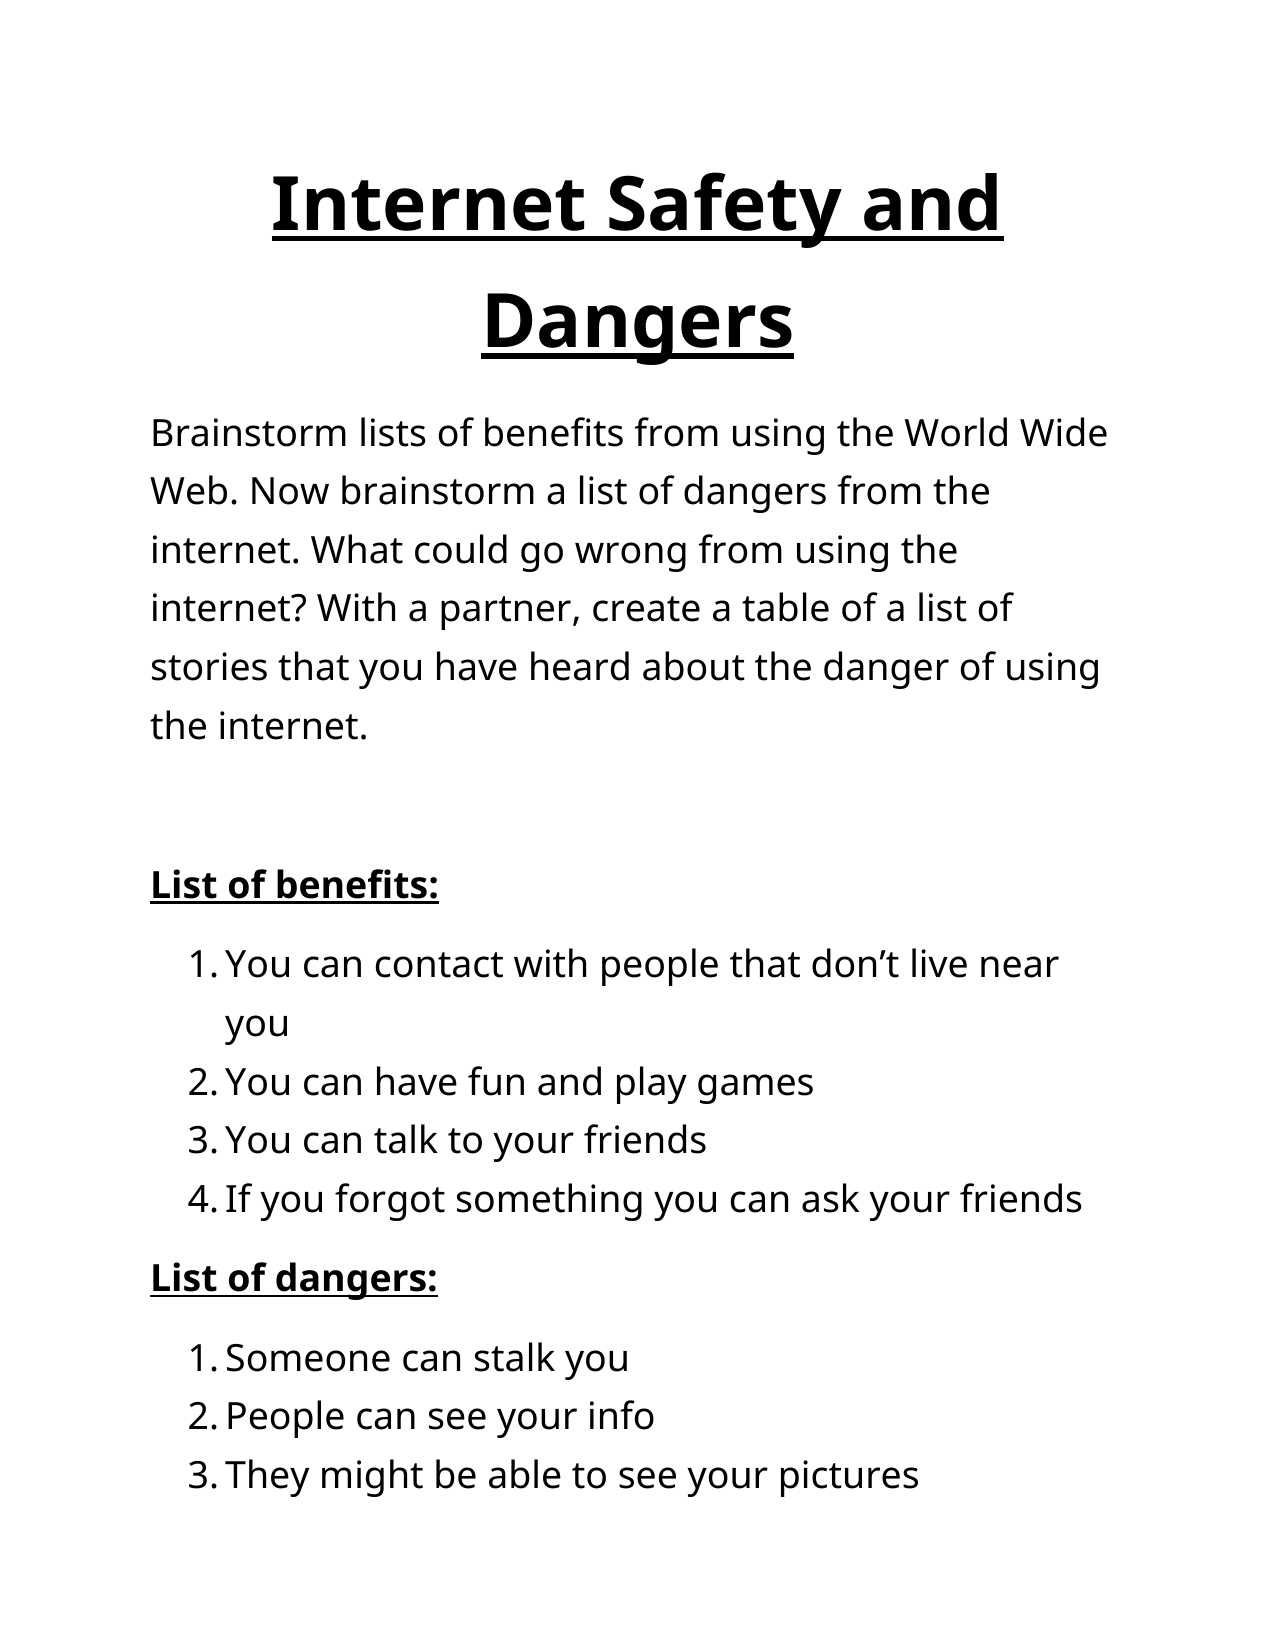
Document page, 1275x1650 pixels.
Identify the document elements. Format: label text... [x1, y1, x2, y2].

list Someone can stalk you [187, 1331, 1125, 1382]
text List of dangers: [150, 1252, 1125, 1303]
list You can talk to your friends [187, 1113, 1125, 1164]
list People can see your info [187, 1390, 1125, 1441]
list If you forgot something you can ask your friends [187, 1172, 1125, 1223]
list They might be able to see your pictures [187, 1448, 1125, 1499]
list You can have fun and play games [187, 1055, 1125, 1106]
text List of benefits: [150, 858, 1125, 909]
text Internet Safety and Dangers [150, 150, 1125, 370]
list You can contact with people that don’t live near you [187, 937, 1125, 1047]
text Brainstorm lists of benefits from using the World Wide Web. Now brainstorm a list of dangers from the internet. What could go wrong from using the internet? With a partner, create a table of a list of stories that you have heard about the danger of using the internet. [150, 406, 1125, 750]
